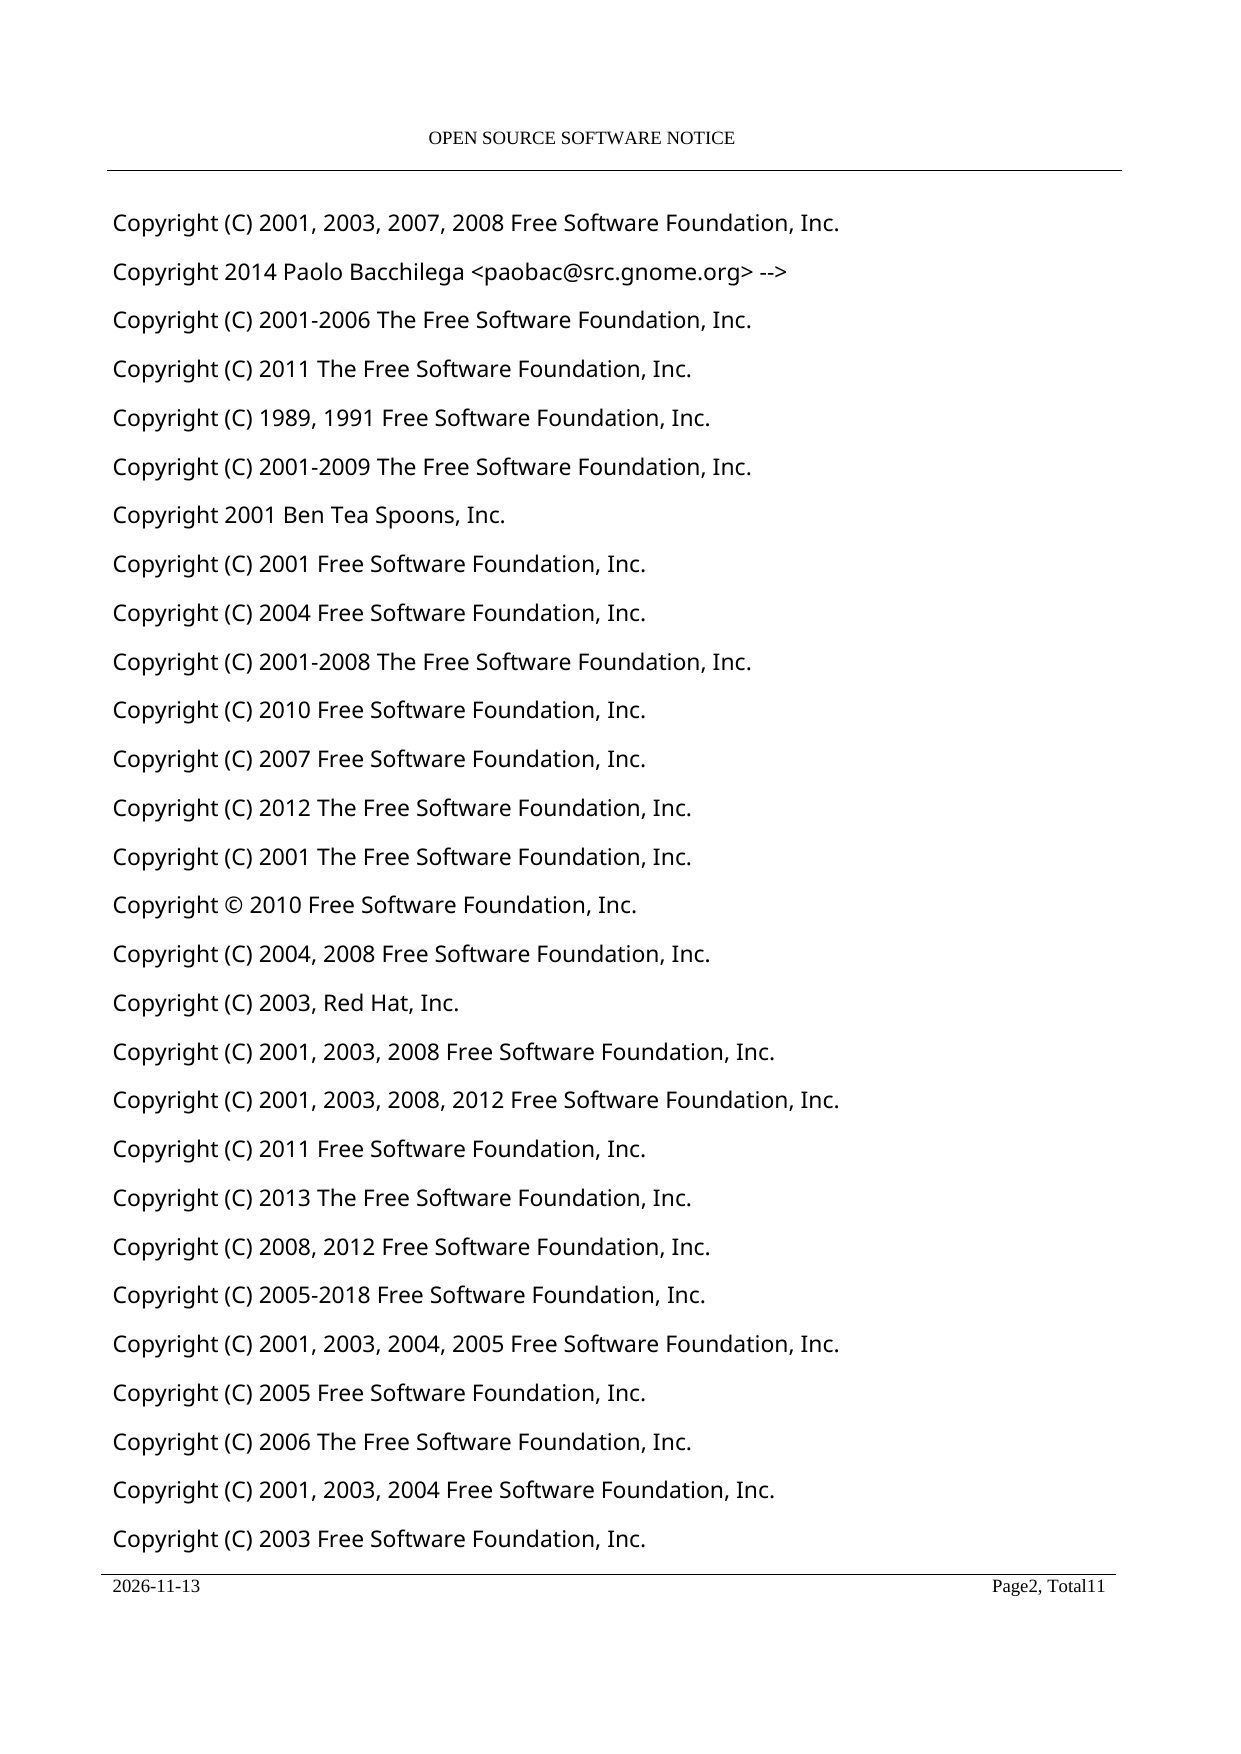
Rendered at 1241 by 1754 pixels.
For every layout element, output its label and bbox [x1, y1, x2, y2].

text [112, 206, 1128, 1555]
